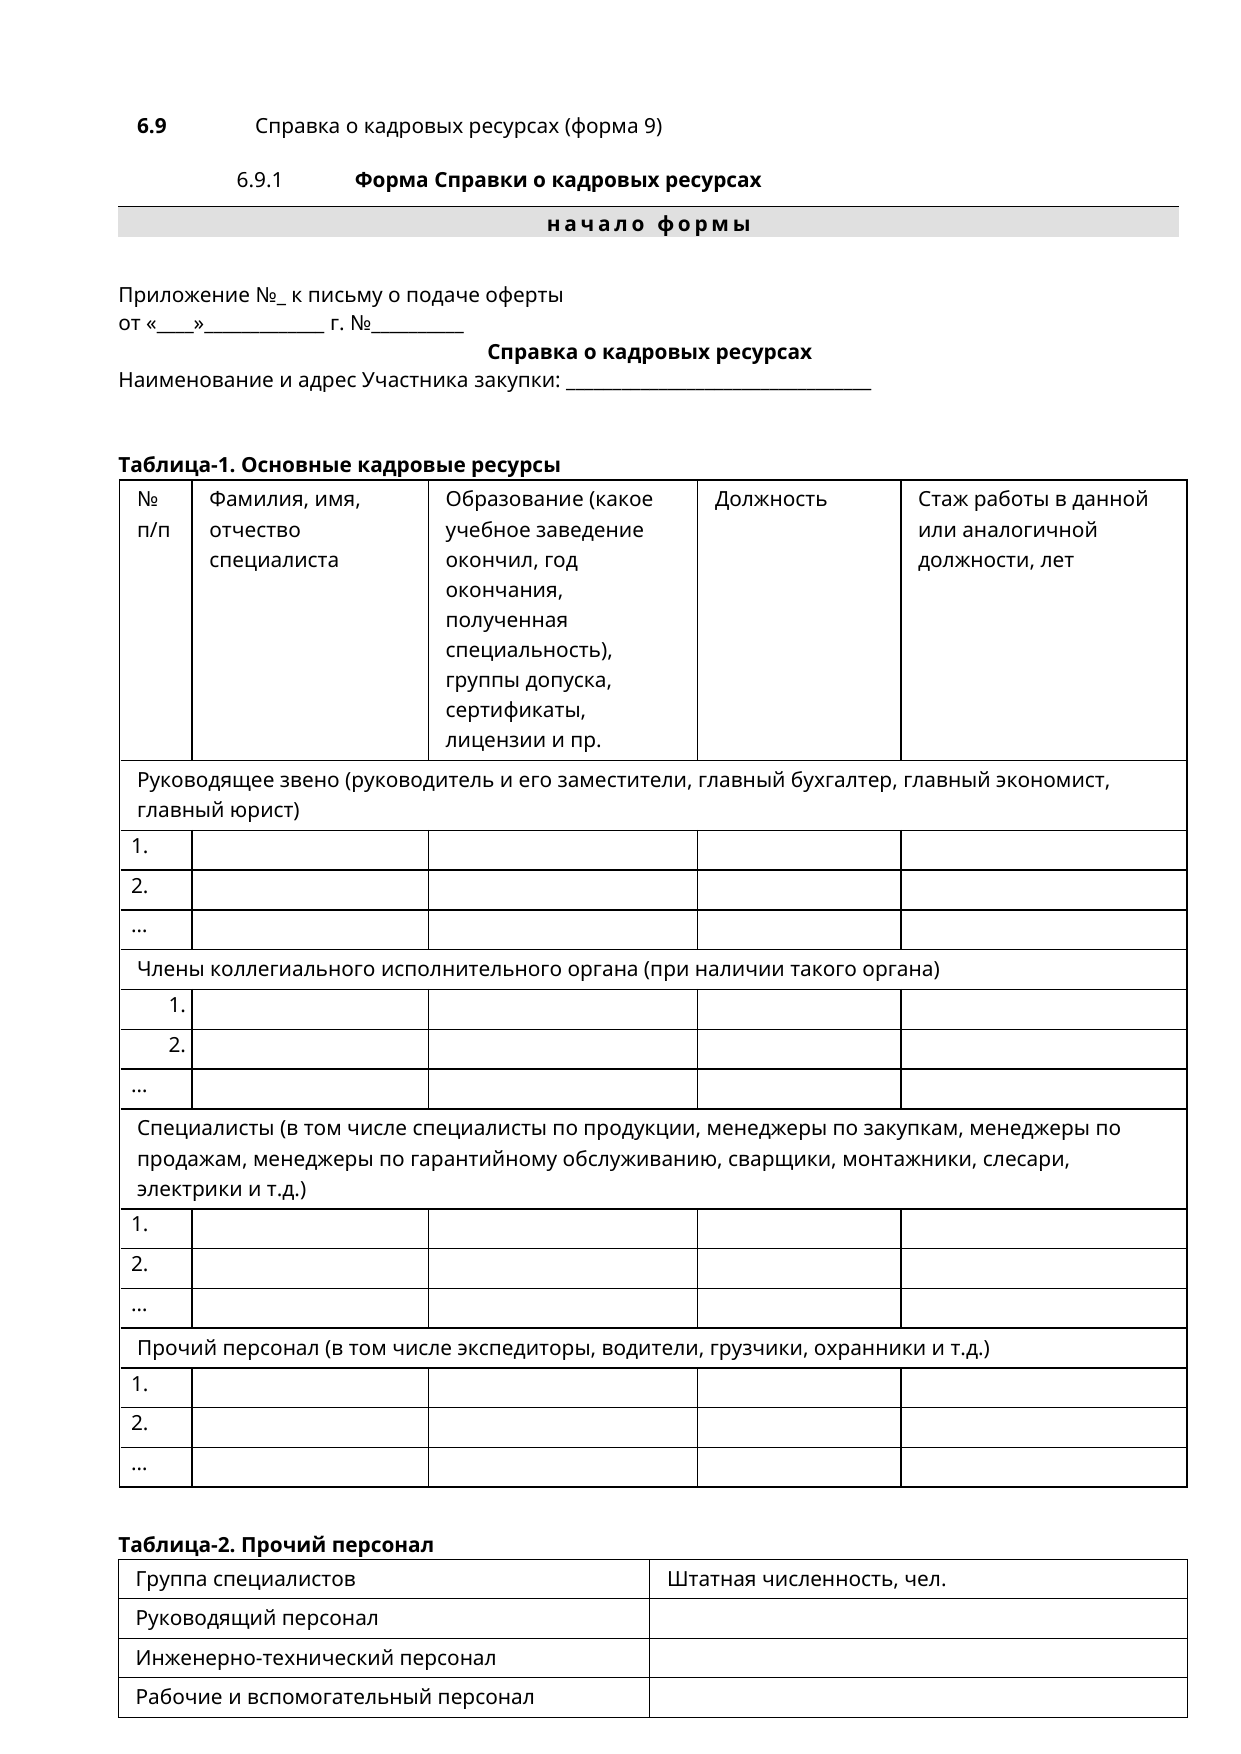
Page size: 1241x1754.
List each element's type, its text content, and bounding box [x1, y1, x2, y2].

table_cell [120, 870, 191, 909]
table_cell [698, 911, 900, 949]
table_cell … [120, 1289, 191, 1327]
text Наименование и адрес Участника закупки: _________________________________ [118, 365, 1181, 394]
table_header Штатная численность, чел. [650, 1560, 1187, 1598]
table_cell [902, 831, 1186, 869]
table_cell [429, 1210, 697, 1248]
table_cell [193, 1369, 428, 1407]
table_cell [193, 831, 428, 869]
table_cell [429, 990, 697, 1028]
table_header Группа специалистов [119, 1560, 649, 1598]
table_cell [698, 1030, 900, 1068]
table_header Образование (какое учебное заведение окончил, год окончания, полученная специальность), группы допуска, сертификаты, лицензии и пр. [429, 481, 697, 759]
table_cell [120, 831, 191, 869]
table_cell [193, 871, 428, 909]
table_cell [193, 911, 428, 949]
table_cell [120, 1209, 191, 1248]
table_cell [902, 911, 1186, 949]
table_cell [698, 1369, 900, 1407]
table_cell [698, 990, 900, 1028]
text Справка о кадровых ресурсах [118, 337, 1181, 365]
subtitle Справка о кадровых ресурсах (форма 9) [137, 111, 1181, 140]
table_cell [120, 1030, 191, 1068]
table_header № п/п [120, 481, 191, 759]
table_cell [193, 1030, 428, 1068]
table_cell [650, 1639, 1187, 1677]
table_cell [429, 1249, 697, 1287]
table_cell [698, 871, 900, 909]
table_cell Инженерно-технический персонал [119, 1639, 649, 1677]
table_cell [120, 1368, 191, 1407]
table_cell [902, 1210, 1186, 1248]
table_cell [429, 1408, 697, 1446]
text начало формы [118, 207, 1179, 237]
table_cell [193, 1448, 428, 1486]
table_cell [902, 1249, 1186, 1287]
table_cell [902, 990, 1186, 1028]
table_cell [902, 1369, 1186, 1407]
table_header Стаж работы в данной или аналогичной должности, лет [902, 481, 1186, 759]
table_cell [429, 871, 697, 909]
table_cell [120, 1408, 191, 1446]
table_cell [429, 911, 697, 949]
table_cell [120, 1249, 191, 1287]
table_cell [193, 1408, 428, 1446]
table_cell [193, 1070, 428, 1108]
table_cell [120, 990, 191, 1028]
table_cell [902, 1289, 1186, 1327]
table_cell [193, 990, 428, 1028]
table_cell [902, 871, 1186, 909]
table_cell [698, 1289, 900, 1327]
table_cell [193, 1289, 428, 1327]
table_cell [429, 1030, 697, 1068]
table_cell … [120, 1448, 191, 1486]
table_cell [429, 831, 697, 869]
table_cell [429, 1448, 697, 1486]
table_cell [902, 1070, 1186, 1108]
table_cell [429, 1070, 697, 1108]
table_cell [698, 1070, 900, 1108]
table_cell Члены коллегиального исполнительного органа (при наличии такого органа) [120, 950, 1186, 989]
table_cell [698, 1210, 900, 1248]
table_cell [650, 1599, 1187, 1638]
table_cell Прочий персонал (в том числе экспедиторы, водители, грузчики, охранники и т.д.) [120, 1328, 1186, 1367]
table_cell [429, 1369, 697, 1407]
table_cell … [120, 910, 191, 949]
table_cell [902, 1448, 1186, 1486]
text Приложение №_ к письму о подаче оферты от «____»_____________ г. №__________ [118, 280, 1181, 337]
table_cell … [120, 1069, 191, 1108]
table_cell [902, 1030, 1186, 1068]
text Таблица-2. Прочий персонал [118, 1530, 1181, 1559]
table_header Должность [698, 481, 900, 759]
table_cell Рабочие и вспомогательный персонал [119, 1678, 649, 1717]
table_cell [193, 1249, 428, 1287]
table_cell [698, 1249, 900, 1287]
table_cell Руководящий персонал [119, 1599, 649, 1638]
table_cell [902, 1408, 1186, 1446]
table_cell [650, 1678, 1187, 1717]
table_header Фамилия, имя, отчество специалиста [193, 481, 428, 759]
table_cell Руководящее звено (руководитель и его заместители, главный бухгалтер, главный экономист, главный юрист) [120, 761, 1186, 830]
list Форма Справки о кадровых ресурсах [236, 165, 1181, 193]
table_cell [193, 1210, 428, 1248]
table_cell [698, 1448, 900, 1486]
table_cell [698, 1408, 900, 1446]
table_cell Специалисты (в том числе специалисты по продукции, менеджеры по закупкам, менеджеры по продажам, менеджеры по гарантийному обслуживанию, сварщики, монтажники, слесари, электрики и т.д.) [120, 1109, 1186, 1208]
table_cell [698, 831, 900, 869]
text Таблица-1. Основные кадровые ресурсы [118, 450, 1181, 479]
table_cell [429, 1289, 697, 1327]
